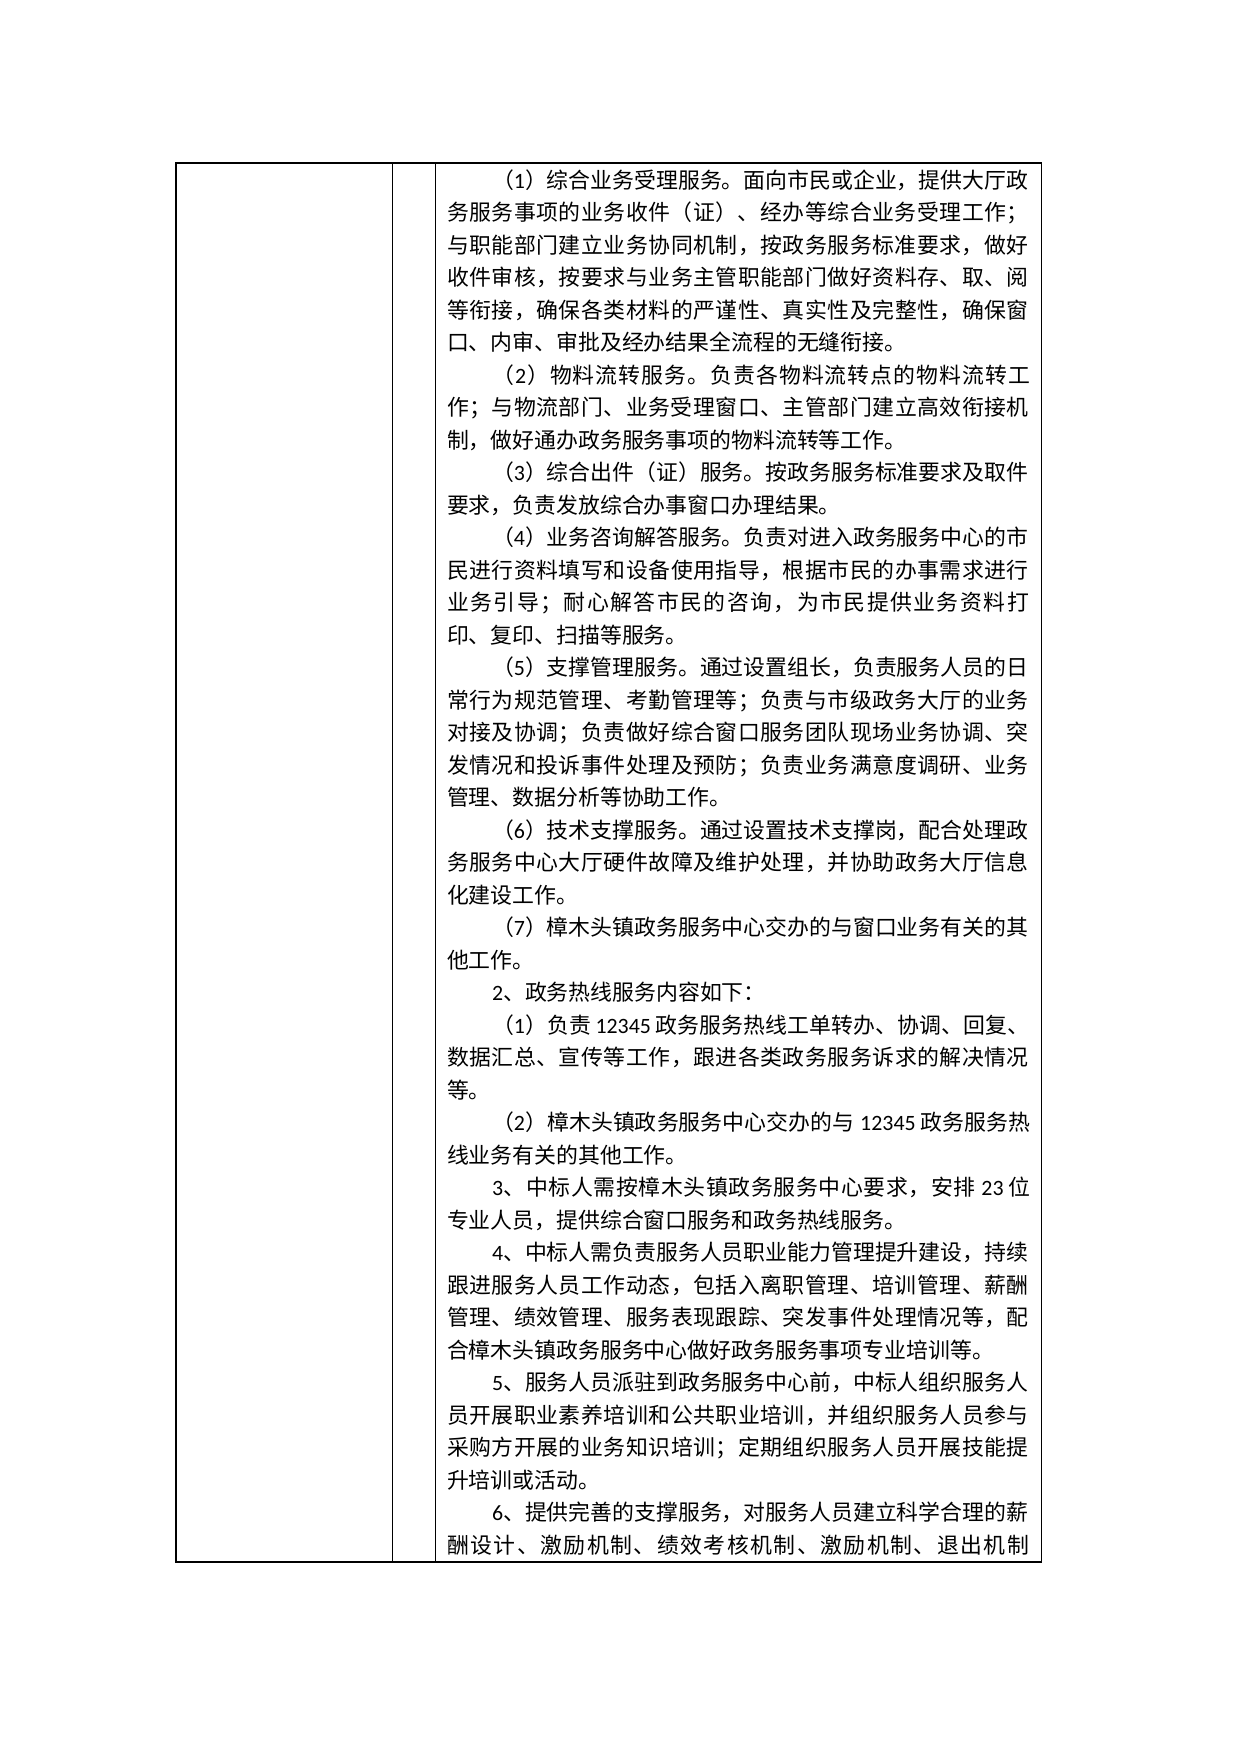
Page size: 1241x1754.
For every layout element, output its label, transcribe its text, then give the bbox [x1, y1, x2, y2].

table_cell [436, 164, 1041, 1561]
table_cell 1 [393, 164, 435, 1561]
table_cell [177, 164, 392, 1561]
